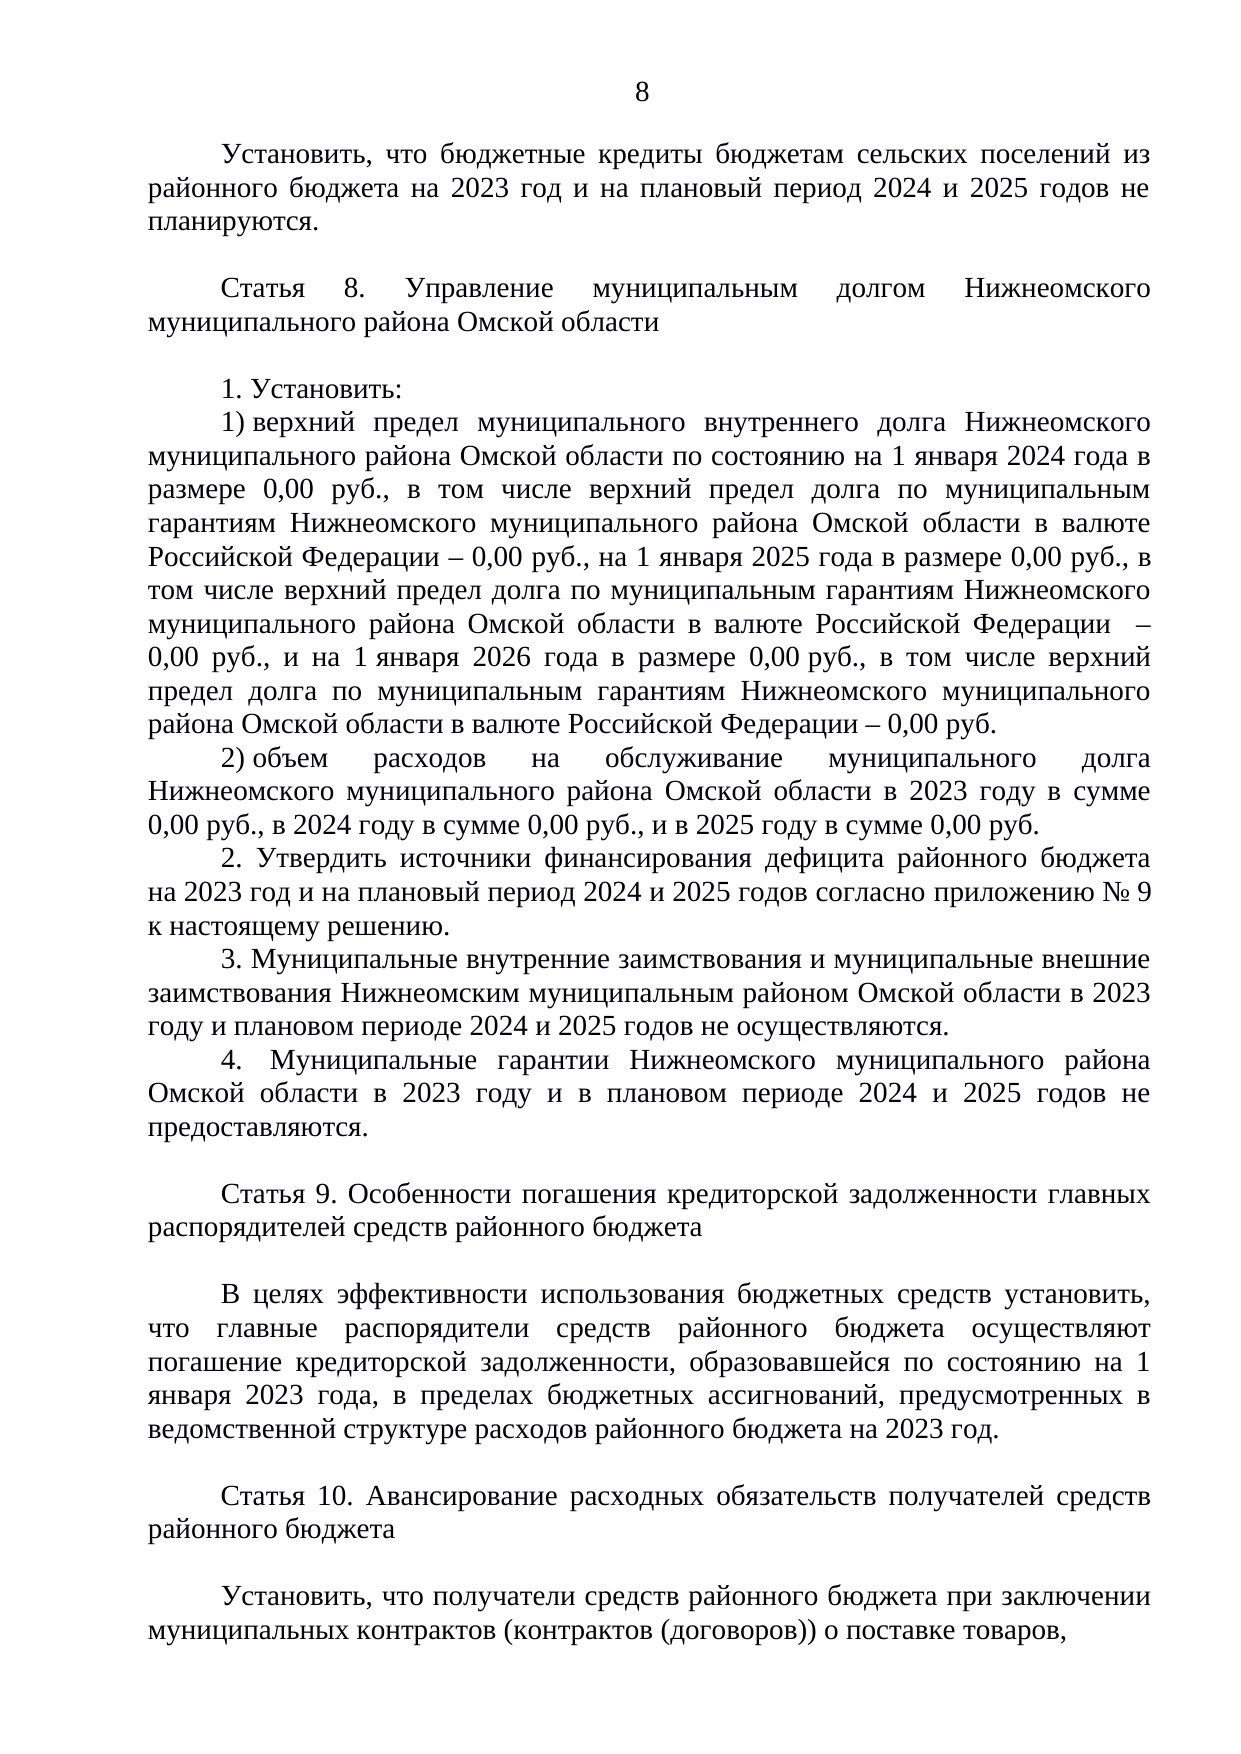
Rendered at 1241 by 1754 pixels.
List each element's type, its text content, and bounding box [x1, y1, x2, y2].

text Статья 9. Особенности погашения кредиторской задолженности главных распорядителей средств районного бюджета [148, 1176, 1152, 1243]
text 3. Муниципальные внутренние заимствования и муниципальные внешние заимствования Нижнеомским муниципальным районом Омской области в 2023 году и плановом периоде 2024 и 2025 годов не осуществляются. [148, 941, 1152, 1042]
text Статья 10. Авансирование расходных обязательств получателей средств районного бюджета [148, 1478, 1152, 1545]
text 1. Установить: [148, 371, 1152, 404]
text 1) верхний предел муниципального внутреннего долга Нижнеомского муниципального района Омской области по состоянию на 1 января 2024 года в размере 0,00 руб., в том числе верхний предел долга по муниципальным гарантиям Нижнеомского муниципального района Омской области в валюте Российской Федерации – 0,00 руб., на 1 января 2025 года в размере 0,00 руб., в том числе верхний предел долга по муниципальным гарантиям Нижнеомского муниципального района Омской области в валюте Российской Федерации – 0,00 руб., и на 1 января 2026 года в размере 0,00 руб., в том числе верхний предел долга по муниципальным гарантиям Нижнеомского муниципального района Омской области в валюте Российской Федерации – 0,00 руб. [148, 404, 1152, 740]
text В целях эффективности использования бюджетных средств установить, что главные распорядители средств районного бюджета осуществляют погашение кредиторской задолженности, образовавшейся по состоянию на 1 января 2023 года, в пределах бюджетных ассигнований, предусмотренных в ведомственной структуре расходов районного бюджета на 2023 год. [148, 1277, 1152, 1444]
text Статья 8. Управление муниципальным долгом Нижнеомского муниципального района Омской области [148, 270, 1152, 337]
text Установить, что получатели средств районного бюджета при заключении муниципальных контрактов (контрактов (договоров)) о поставке товаров, [148, 1578, 1152, 1646]
text 4. Муниципальные гарантии Нижнеомского муниципального района Омской области в 2023 году и в плановом периоде 2024 и 2025 годов не предоставляются. [148, 1042, 1152, 1142]
text 2) объем расходов на обслуживание муниципального долга Нижнеомского муниципального района Омской области в 2023 году в сумме 0,00 руб., в 2024 году в сумме 0,00 руб., и в 2025 году в сумме 0,00 руб. [148, 740, 1152, 841]
text 2. Утвердить источники финансирования дефицита районного бюджета на 2023 год и на плановый период 2024 и 2025 годов согласно приложению № 9 к настоящему решению. [148, 841, 1152, 941]
text Установить, что бюджетные кредиты бюджетам сельских поселений из районного бюджета на 2023 год и на плановый период 2024 и 2025 годов не планируются. [148, 136, 1152, 237]
